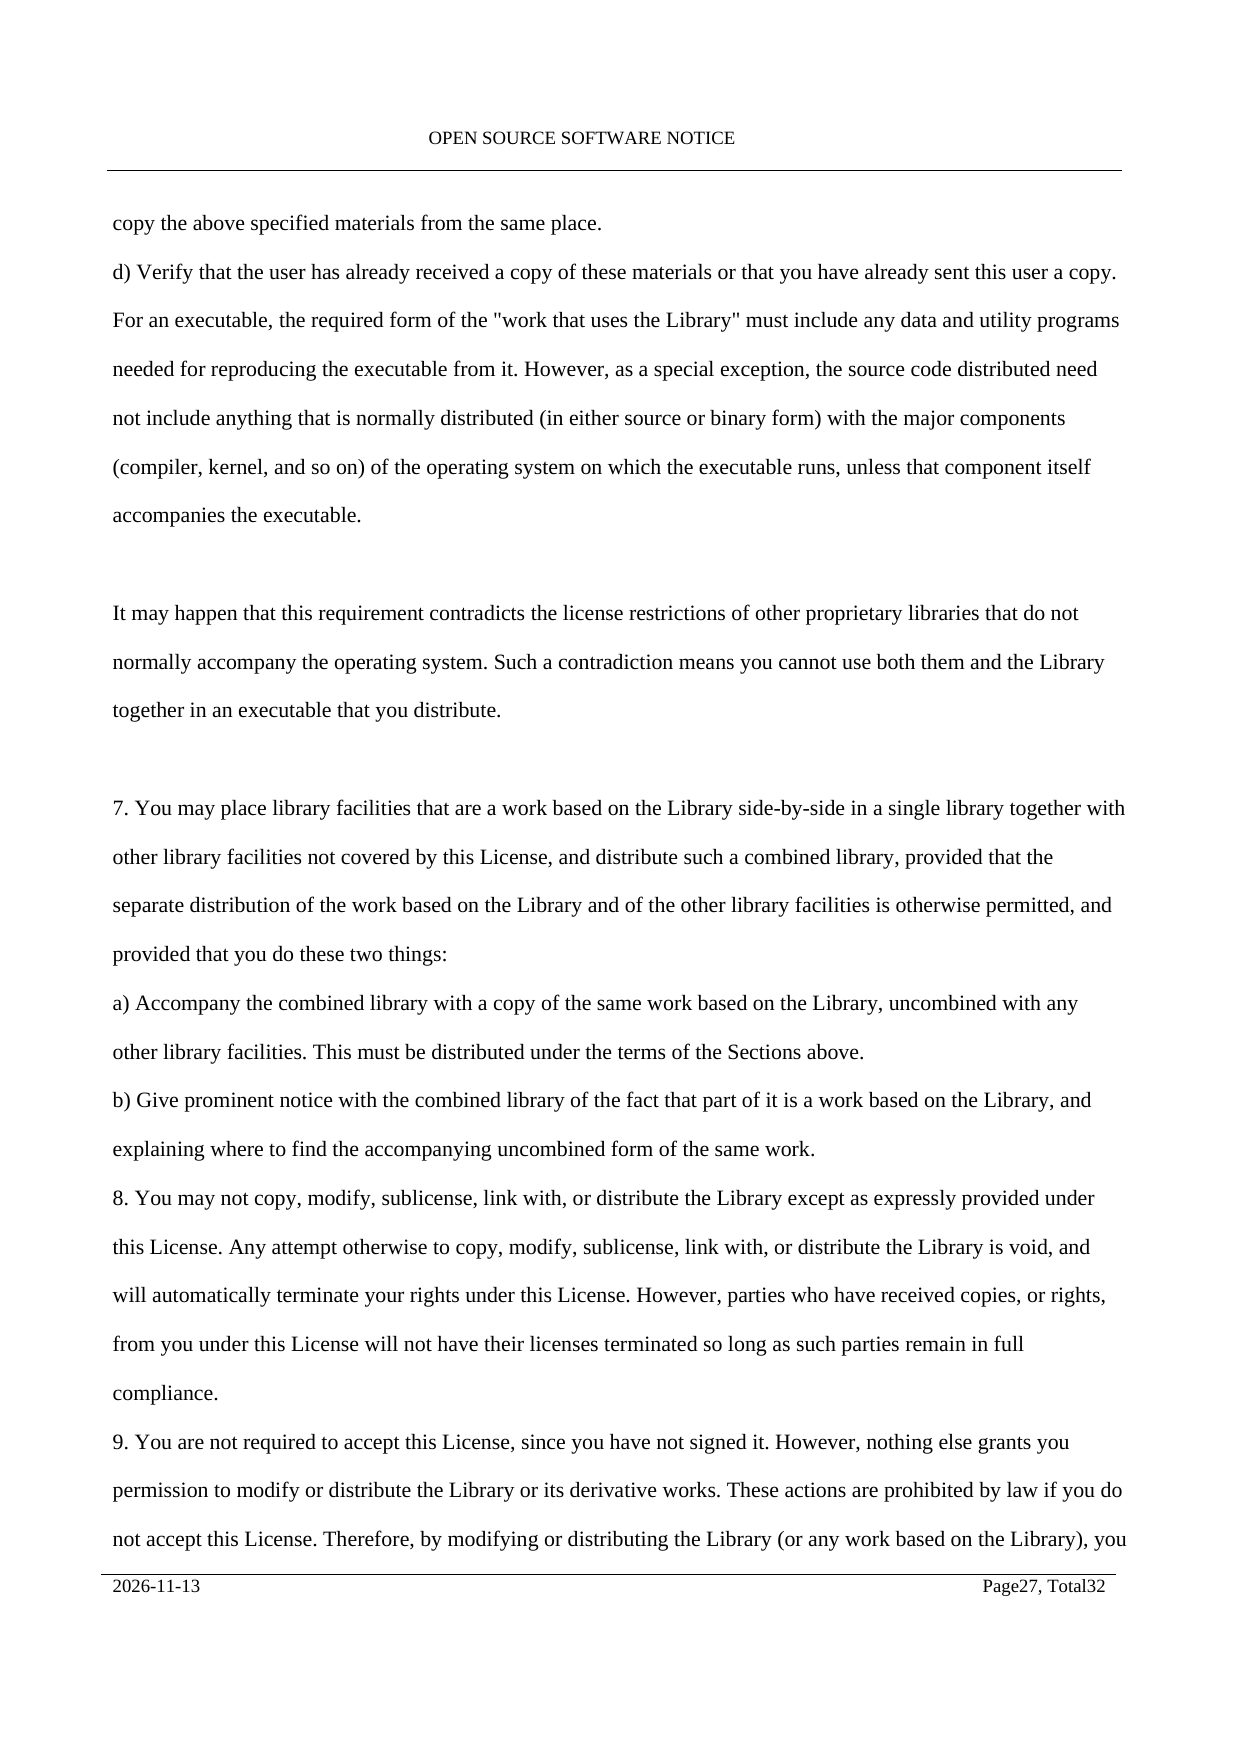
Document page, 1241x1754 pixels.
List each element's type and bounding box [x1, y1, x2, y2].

text [112, 206, 1128, 1555]
